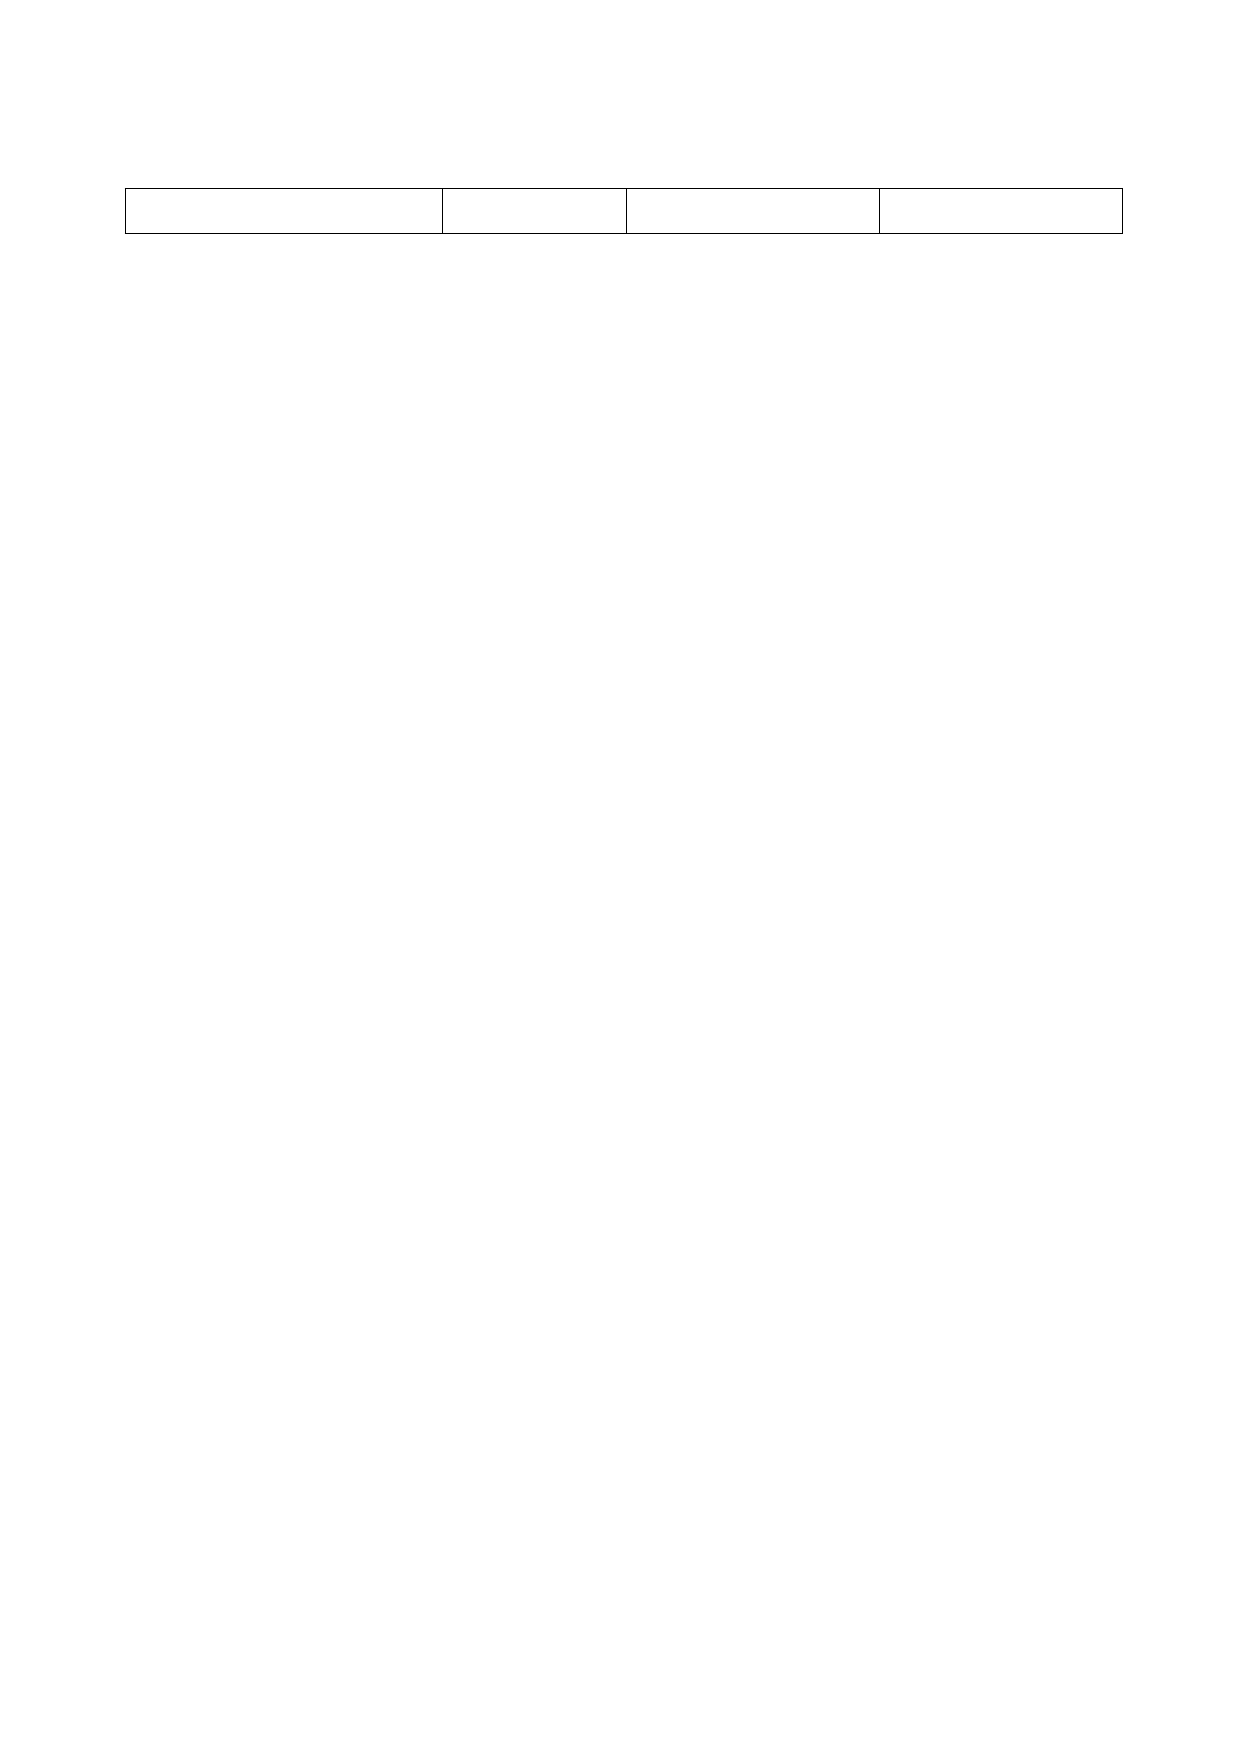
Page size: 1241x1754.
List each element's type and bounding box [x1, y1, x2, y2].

table_cell [126, 189, 442, 233]
table_cell [443, 189, 626, 233]
table_cell [627, 189, 879, 233]
table_cell [880, 189, 1122, 233]
